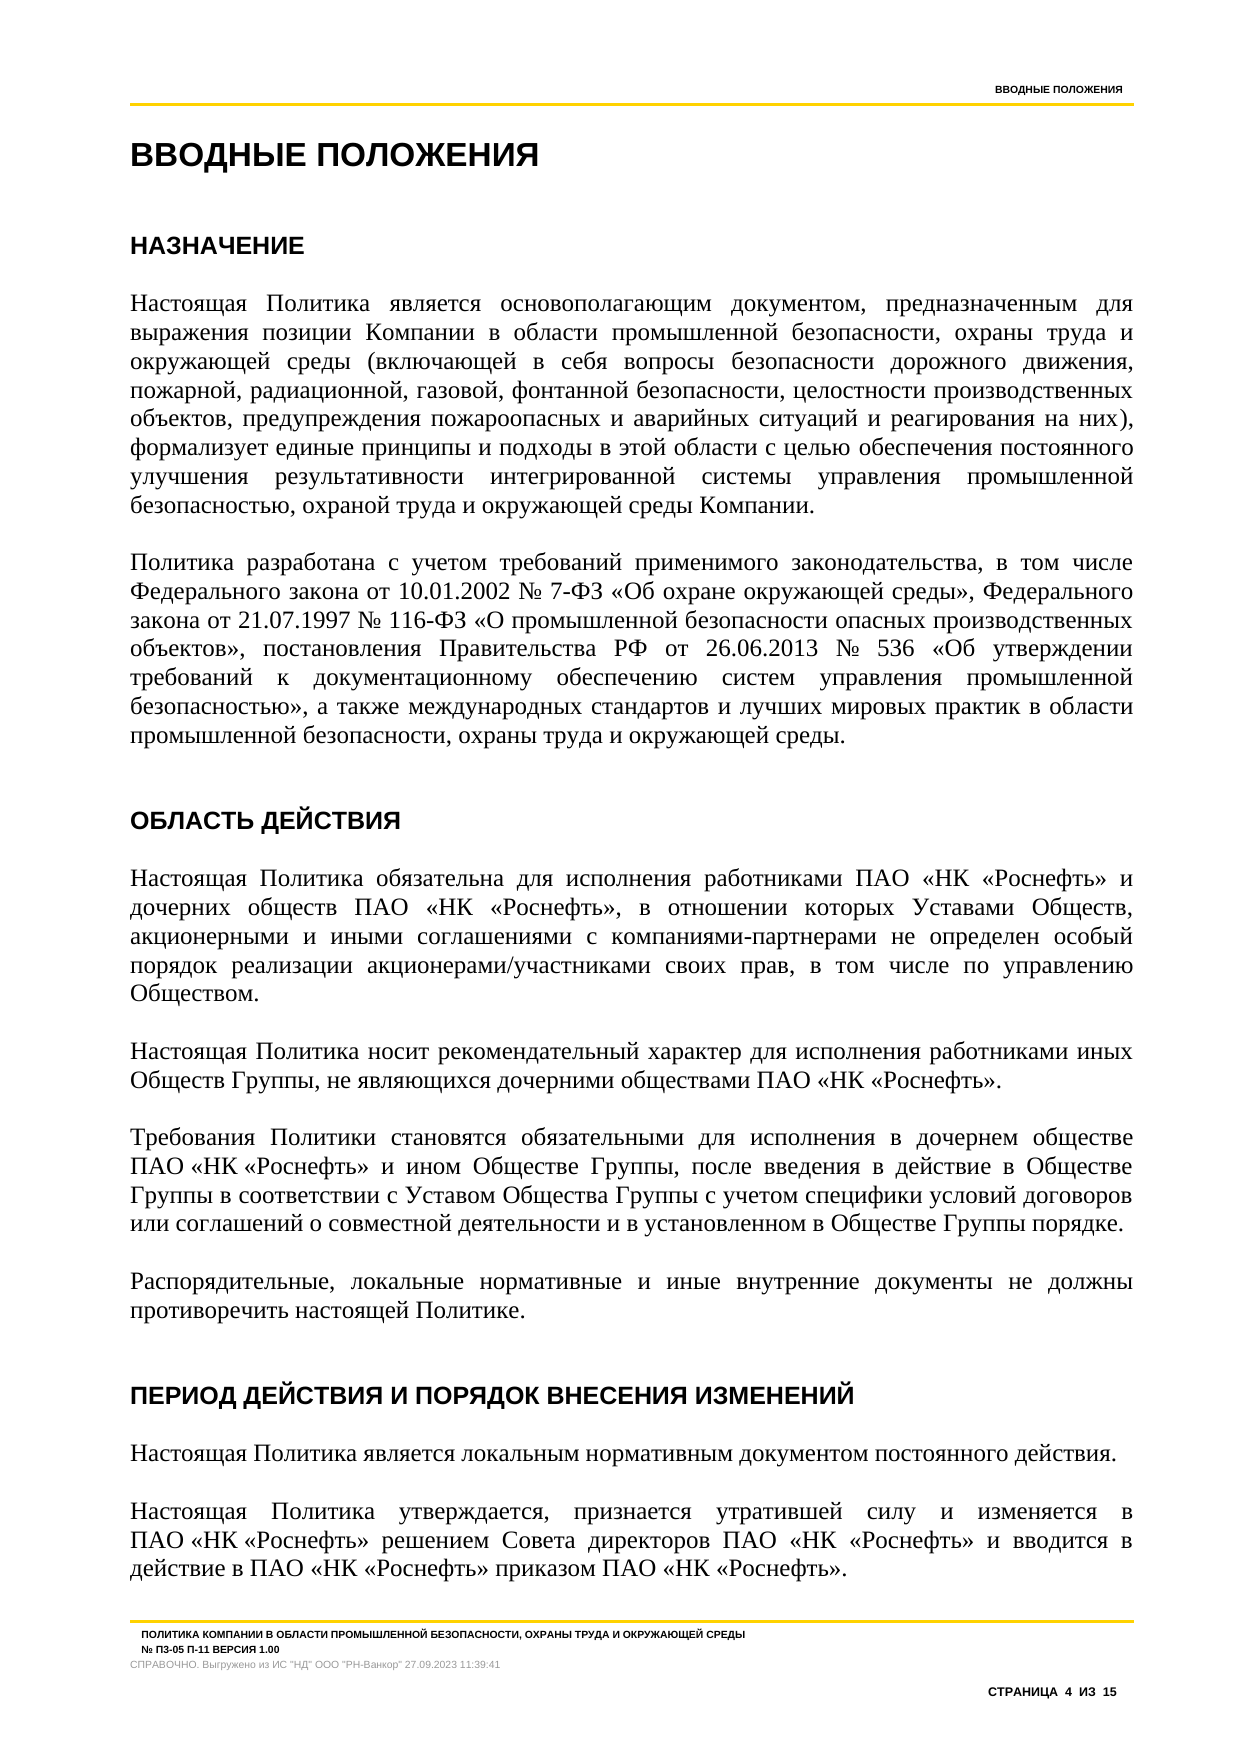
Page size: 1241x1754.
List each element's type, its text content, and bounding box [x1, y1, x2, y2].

text НАЗНАЧЕНИЕ [130, 231, 1134, 260]
text Настоящая Политика обязательна для исполнения работниками ПАО «НК «Роснефть» и дочерних обществ ПАО «НК «Роснефть», в отношении которых Уставами Обществ, акционерными и иными соглашениями с компаниями-партнерами не определен особый порядок реализации акционерами/участниками своих прав, в том числе по управлению Обществом. [130, 863, 1134, 1007]
text Настоящая Политика является локальным нормативным документом постоянного действия. [130, 1438, 1134, 1467]
text ВВОДНЫЕ ПОЛОЖЕНИЯ [130, 135, 1134, 173]
text Настоящая Политика является основополагающим документом, предназначенным для выражения позиции Компании в области промышленной безопасности, охраны труда и окружающей среды (включающей в себя вопросы безопасности дорожного движения, пожарной, радиационной, газовой, фонтанной безопасности, целостности производственных объектов, предупреждения пожароопасных и аварийных ситуаций и реагирования на них), формализует единые принципы и подходы в этой области с целью обеспечения постоянного улучшения результативности интегрированной системы управления промышленной безопасностью, охраной труда и окружающей среды Компании. [130, 288, 1134, 518]
text ПЕРИОД ДЕЙСТВИЯ И ПОРЯДОК ВНЕСЕНИЯ ИЗМЕНЕНИЙ [130, 1381, 1134, 1410]
text Настоящая Политика утверждается, признается утратившей силу и изменяется в ПАО «НК «Роснефть» решением Совета директоров ПАО «НК «Роснефть» и вводится в действие в ПАО «НК «Роснефть» приказом ПАО «НК «Роснефть». [130, 1496, 1134, 1582]
text Требования Политики становятся обязательными для исполнения в дочернем обществе ПАО «НК «Роснефть» и ином Обществе Группы, после введения в действие в Обществе Группы в соответствии с Уставом Общества Группы с учетом специфики условий договоров или соглашений о совместной деятельности и в установленном в Обществе Группы порядке. [130, 1122, 1134, 1237]
text Распорядительные, локальные нормативные и иные внутренние документы не должны противоречить настоящей Политике. [130, 1266, 1134, 1323]
text Политика разработана с учетом требований применимого законодательства, в том числе Федерального закона от 10.01.2002 № 7-ФЗ «Об охране окружающей среды», Федерального закона от 21.07.1997 № 116-ФЗ «О промышленной безопасности опасных производственных объектов», постановления Правительства РФ от 26.06.2013 № 536 «Об утверждении требований к документационному обеспечению систем управления промышленной безопасностью», а также международных стандартов и лучших мировых практик в области промышленной безопасности, охраны труда и окружающей среды. [130, 547, 1134, 748]
text Настоящая Политика носит рекомендательный характер для исполнения работниками иных Обществ Группы, не являющихся дочерними обществами ПАО «НК «Роснефть». [130, 1036, 1134, 1093]
text ОБЛАСТЬ ДЕЙСТВИЯ [130, 806, 1134, 835]
